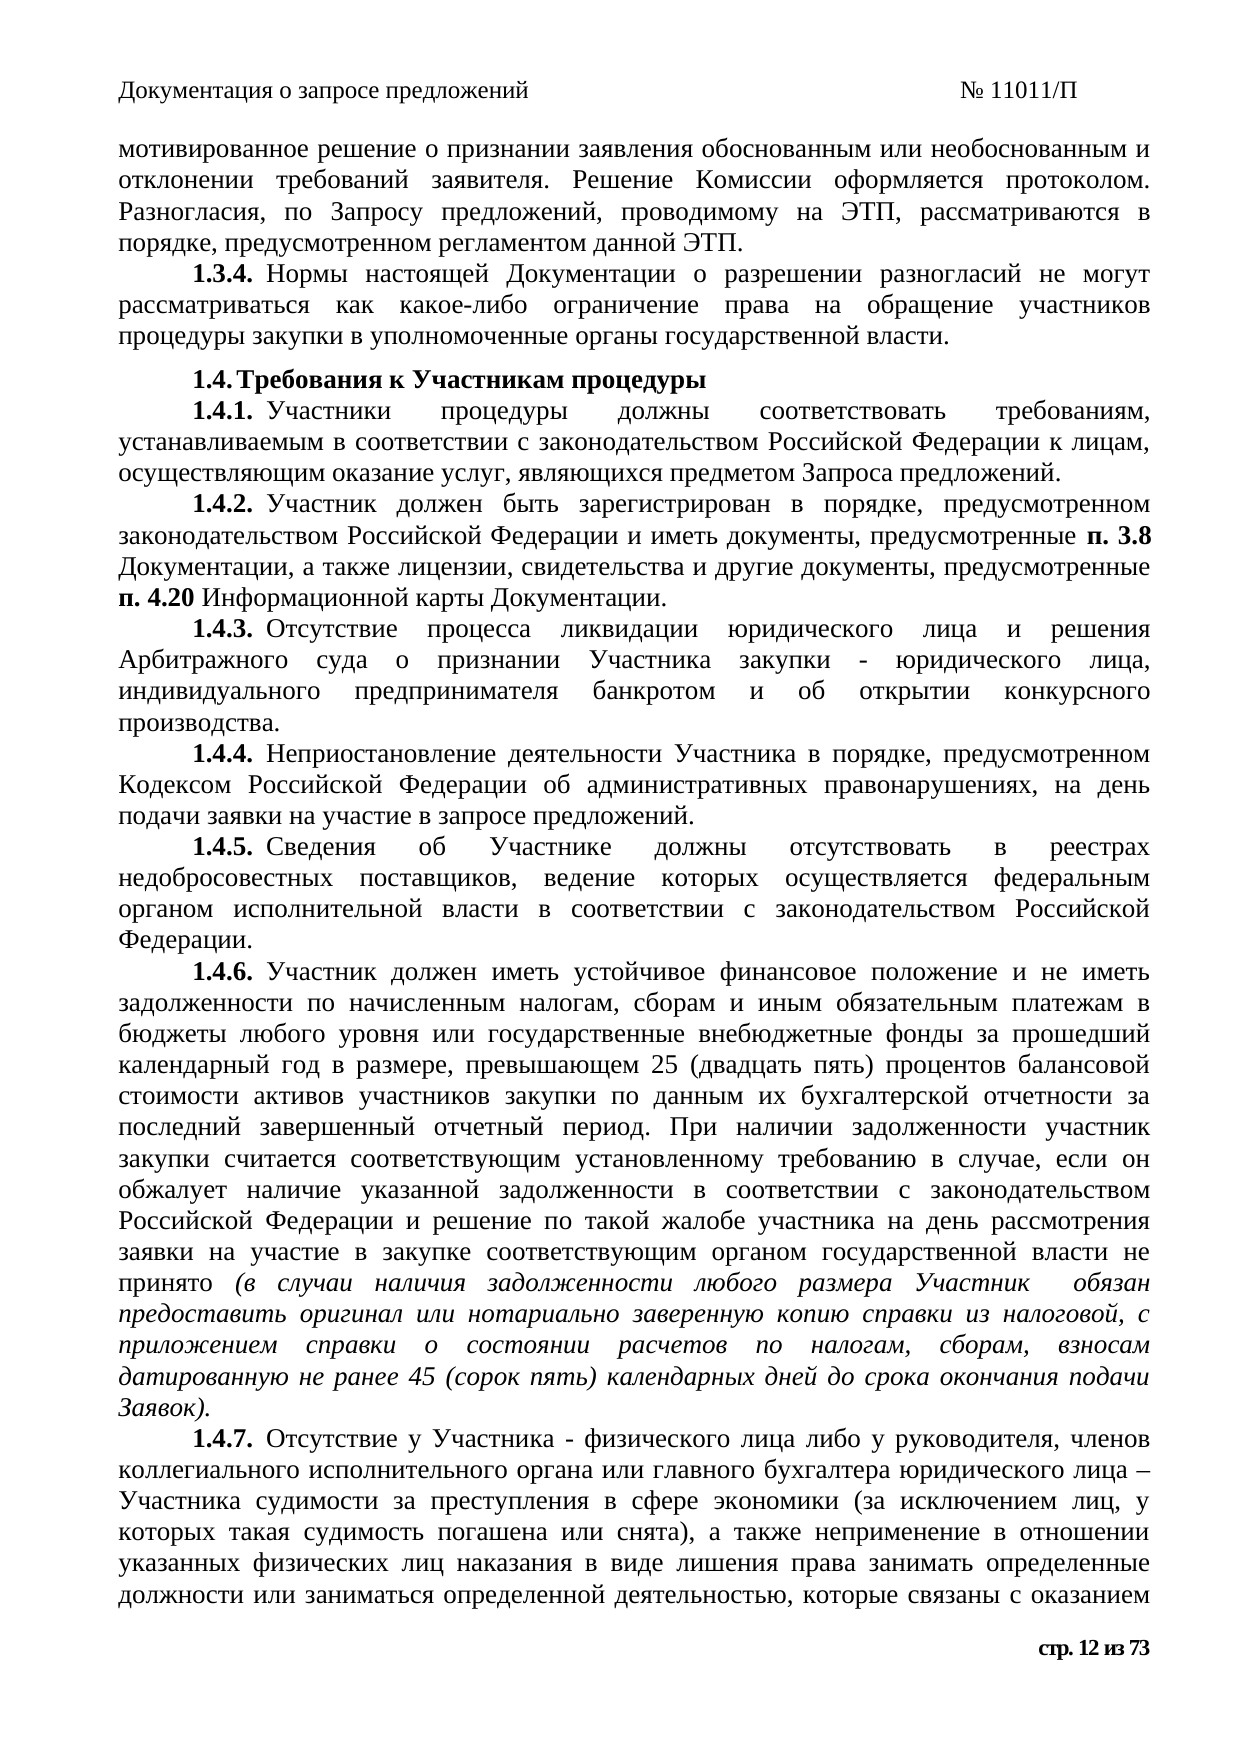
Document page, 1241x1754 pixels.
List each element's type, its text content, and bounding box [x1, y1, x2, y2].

text Участники процедуры должны соответствовать требованиям, устанавливаемым в соответствии с законодательством Российской Федерации к лицам, осуществляющим оказание услуг, являющихся предметом Запроса предложений. [118, 394, 1152, 488]
text Участник должен иметь устойчивое финансовое положение и не иметь задолженности по начисленным налогам, сборам и иным обязательным платежам в бюджеты любого уровня или государственные внебюджетные фонды за прошедший календарный год в размере, превышающем 25 (двадцать пять) процентов балансовой стоимости активов участников закупки по данным их бухгалтерской отчетности за последний завершенный отчетный период. При наличии задолженности участник закупки считается соответствующим установленному требованию в случае, если он обжалует наличие указанной задолженности в соответствии с законодательством Российской Федерации и решение по такой жалобе участника на день рассмотрения заявки на участие в закупке соответствующим органом государственной власти не принято (в случаи наличия задолженности любого размера Участник обязан предоставить оригинал или нотариально заверенную копию справки из налоговой, с приложением справки о состоянии расчетов по налогам, сборам, взносам датированную не ранее 45 (сорок пять) календарных дней до срока окончания подачи Заявок). [118, 955, 1152, 1422]
text Требования к Участникам процедуры [118, 363, 1152, 394]
text Участник должен быть зарегистрирован в порядке, предусмотренном законодательством Российской Федерации и иметь документы, предусмотренные п. 3.8 Документации, а также лицензии, свидетельства и другие документы, предусмотренные п. 4.20 Информационной карты Документации. [118, 488, 1152, 612]
text Нормы настоящей Документации о разрешении разногласий не могут рассматриваться как какое-либо ограничение права на обращение участников процедуры закупки в уполномоченные органы государственной власти. [118, 257, 1152, 351]
text Отсутствие процесса ликвидации юридического лица и решения Арбитражного суда о признании Участника закупки - юридического лица, индивидуального предпринимателя банкротом и об открытии конкурсного производства. [118, 612, 1152, 737]
text Неприостановление деятельности Участника в порядке, предусмотренном Кодексом Российской Федерации об административных правонарушениях, на день подачи заявки на участие в запросе предложений. [118, 737, 1152, 830]
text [118, 1422, 1152, 1609]
text Сведения об Участнике должны отсутствовать в реестрах недобросовестных поставщиков, ведение которых осуществляется федеральным органом исполнительной власти в соответствии с законодательством Российской Федерации. [118, 830, 1152, 955]
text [118, 132, 1152, 257]
